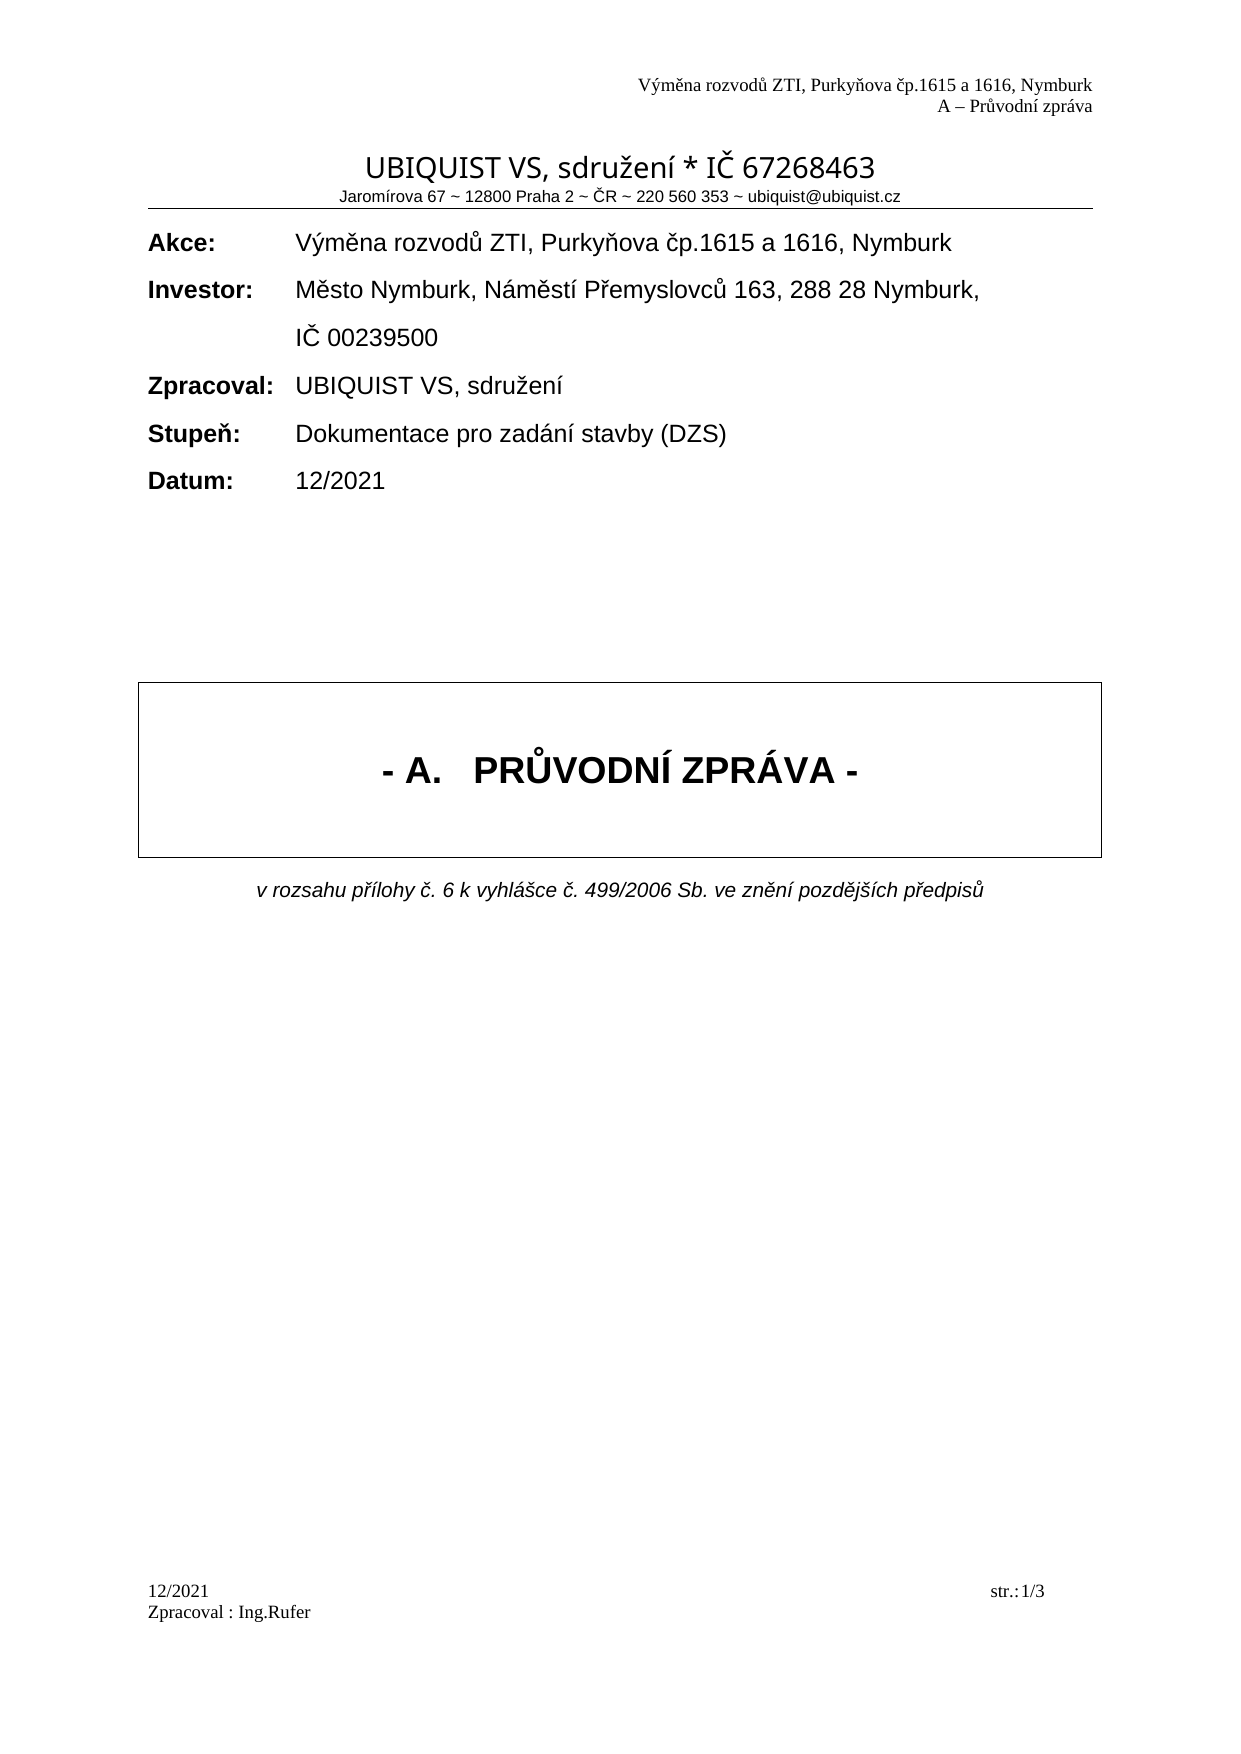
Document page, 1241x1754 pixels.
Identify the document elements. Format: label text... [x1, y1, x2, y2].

text v rozsahu přílohy č. 6 k vyhlášce č. 499/2006 Sb. ve znění pozdějších předpisů [148, 878, 1093, 902]
text Jaromírova 67 ~ 12800 Praha 2 ~ ČR ~ 220 560 353 ~ ubiquist@ubiquist.cz [148, 187, 1093, 208]
text Datum: 12/2021 [148, 466, 1093, 495]
text Stupeň: Dokumentace pro zadání stavby (DZS) [148, 418, 1093, 447]
text IČ 00239500 [221, 323, 1093, 352]
text Investor: Město Nymburk, Náměstí Přemyslovců 163, 288 28 Nymburk, [148, 275, 1093, 304]
text - A. PRŮVODNÍ ZPRÁVA - [139, 745, 1101, 792]
text Zpracoval: UBIQUIST VS, sdružení [148, 371, 1093, 399]
text Akce: Výměna rozvodů ZTI, Purkyňova čp.1615 a 1616, Nymburk [148, 228, 1093, 256]
title UBIQUIST VS, sdružení * IČ 67268463 [148, 148, 1093, 187]
